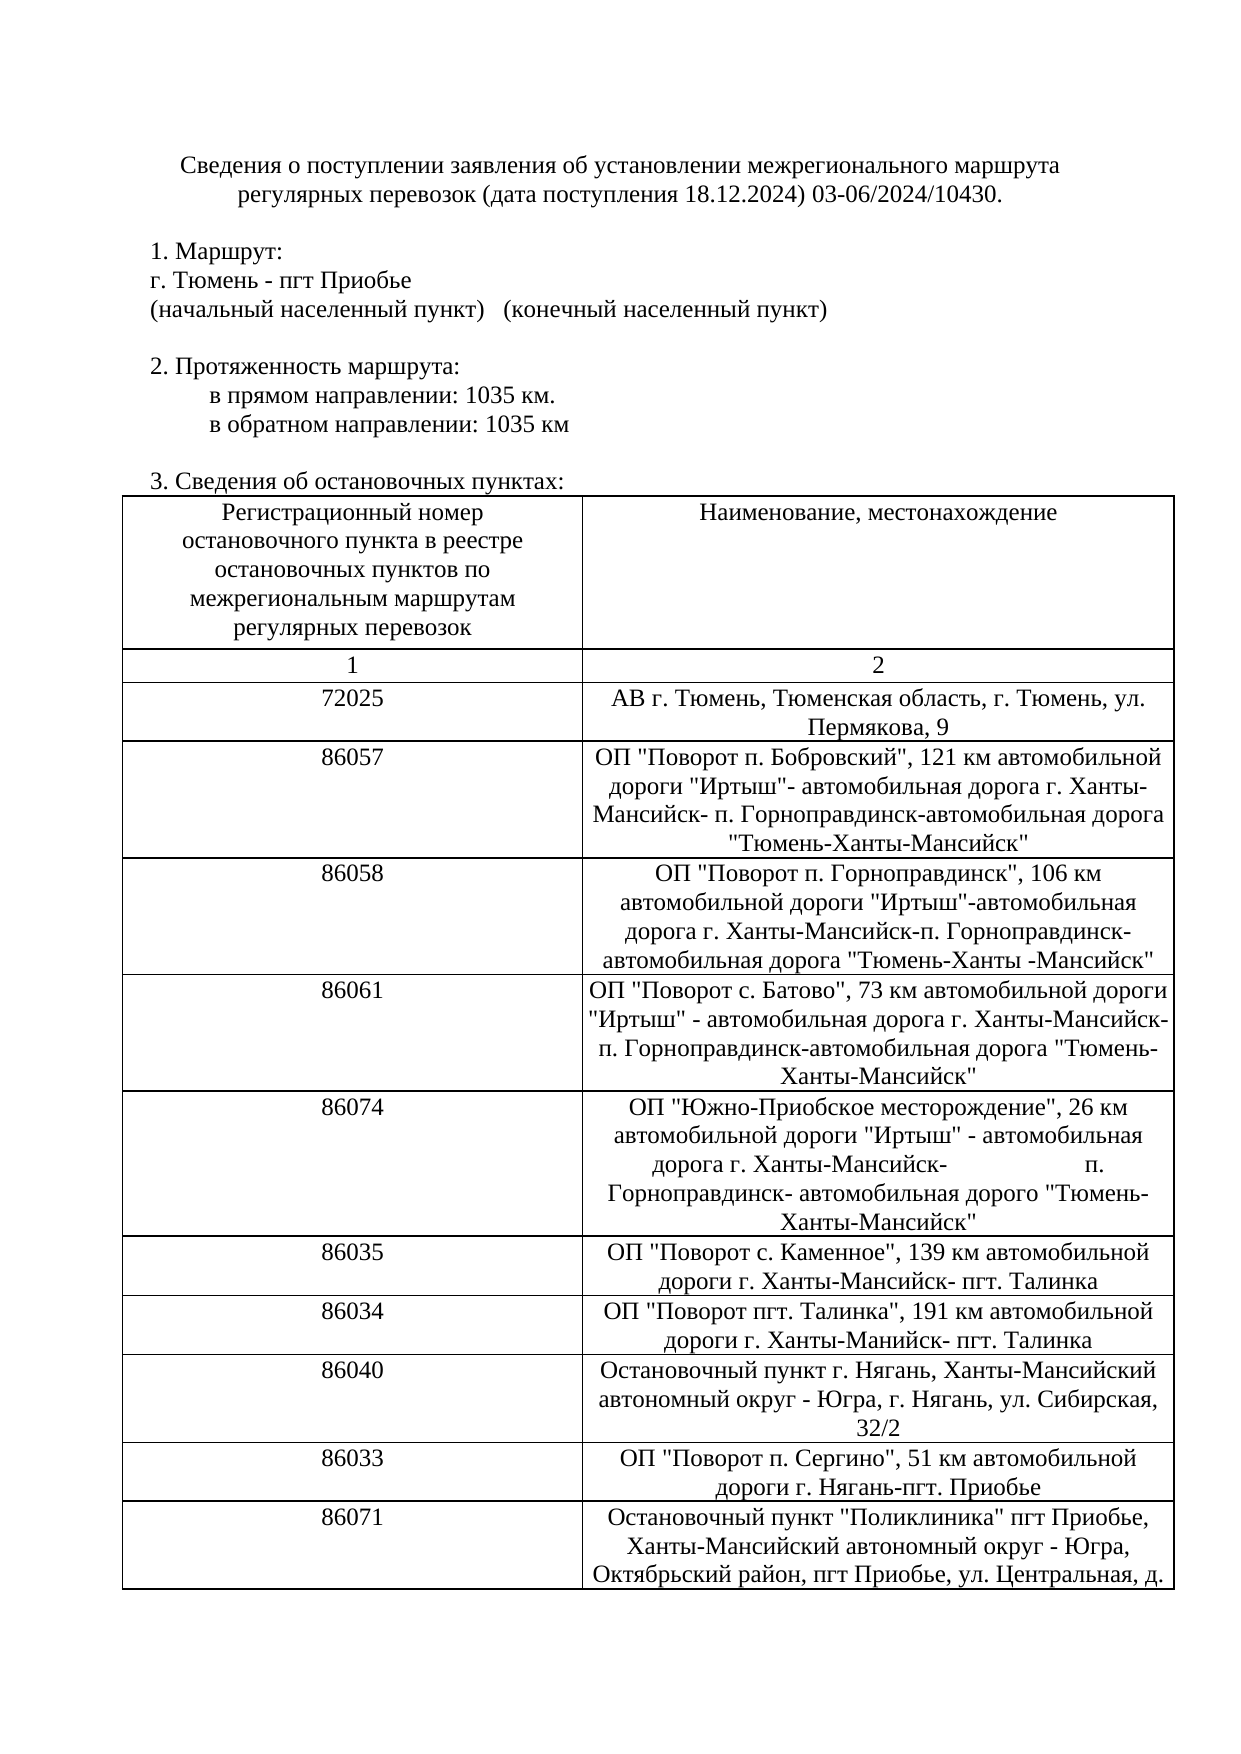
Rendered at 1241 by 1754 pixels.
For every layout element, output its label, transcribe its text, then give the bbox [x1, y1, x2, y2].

table_cell 86033 [123, 1443, 582, 1500]
table_cell ОП "Поворот п. Бобровский", 121 км автомобильной дороги "Иртыш"- автомобильная дорога г. Ханты-Мансийск- п. Горноправдинск-автомобильная дорога "Тюмень-Ханты-Мансийск" [583, 742, 1173, 857]
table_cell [583, 1502, 1173, 1588]
table_cell 86040 [123, 1355, 582, 1441]
table_cell Остановочный пункт г. Нягань, Ханты-Мансийский автономный округ - Югра, г. Нягань, ул. Сибирская, 32/2 [583, 1355, 1173, 1441]
table_cell 2 [583, 650, 1173, 681]
table_cell 86035 [123, 1237, 582, 1294]
table_cell 86034 [123, 1296, 582, 1353]
table_header Наименование, местонахождение [583, 497, 1173, 648]
text г. Тюмень - пгт Приобье [150, 265, 1090, 294]
table_cell 1 [123, 650, 582, 681]
table_cell ОП "Поворот п. Сергино", 51 км автомобильной дороги г. Нягань-пгт. Приобье [583, 1443, 1173, 1500]
text 1. Маршрут: [150, 236, 1090, 265]
table_cell 72025 [123, 683, 582, 740]
text Сведения о поступлении заявления об установлении межрегионального маршрута регулярных перевозок (дата поступления 18.12.2024) 03-06/2024/10430. [150, 150, 1090, 207]
text (начальный населенный пункт) (конечный населенный пункт) [150, 294, 1090, 322]
table_cell 86071 [123, 1502, 582, 1588]
table_cell ОП "Поворот п. Горноправдинск", 106 км автомобильной дороги "Иртыш"-автомобильная дорога г. Ханты-Мансийск-п. Горноправдинск- автомобильная дорога "Тюмень-Ханты -Мансийск" [583, 859, 1173, 973]
table_cell 86058 [123, 859, 582, 973]
table_cell ОП "Поворот с. Батово", 73 км автомобильной дороги "Иртыш" - автомобильная дорога г. Ханты-Мансийск-п. Горноправдинск-автомобильная дорога "Тюмень-Ханты-Мансийск" [583, 975, 1173, 1090]
table_cell ОП "Южно-Приобское месторождение", 26 км автомобильной дороги "Иртыш" - автомобильная дорога г. Ханты-Мансийск- п. Горноправдинск- автомобильная дорого "Тюмень-Ханты-Мансийск" [583, 1092, 1173, 1235]
table_cell ОП "Поворот с. Каменное", 139 км автомобильной дороги г. Ханты-Мансийск- пгт. Талинка [583, 1237, 1173, 1294]
text 2. Протяженность маршрута: [150, 351, 1090, 380]
text в прямом направлении: 1035 км. [150, 380, 1090, 409]
table_cell 86061 [123, 975, 582, 1090]
table_cell АВ г. Тюмень, Тюменская область, г. Тюмень, ул. Пермякова, 9 [583, 683, 1173, 740]
text 3. Сведения об остановочных пунктах: [150, 466, 1090, 495]
table_cell ОП "Поворот пгт. Талинка", 191 км автомобильной дороги г. Ханты-Манийск- пгт. Талинка [583, 1296, 1173, 1353]
table_cell 86074 [123, 1092, 582, 1235]
table_cell 86057 [123, 742, 582, 857]
text в обратном направлении: 1035 км [150, 409, 1090, 437]
table_header Регистрационный номер остановочного пункта в реестре остановочных пунктов по межрегиональным маршрутам регулярных перевозок [123, 497, 582, 648]
